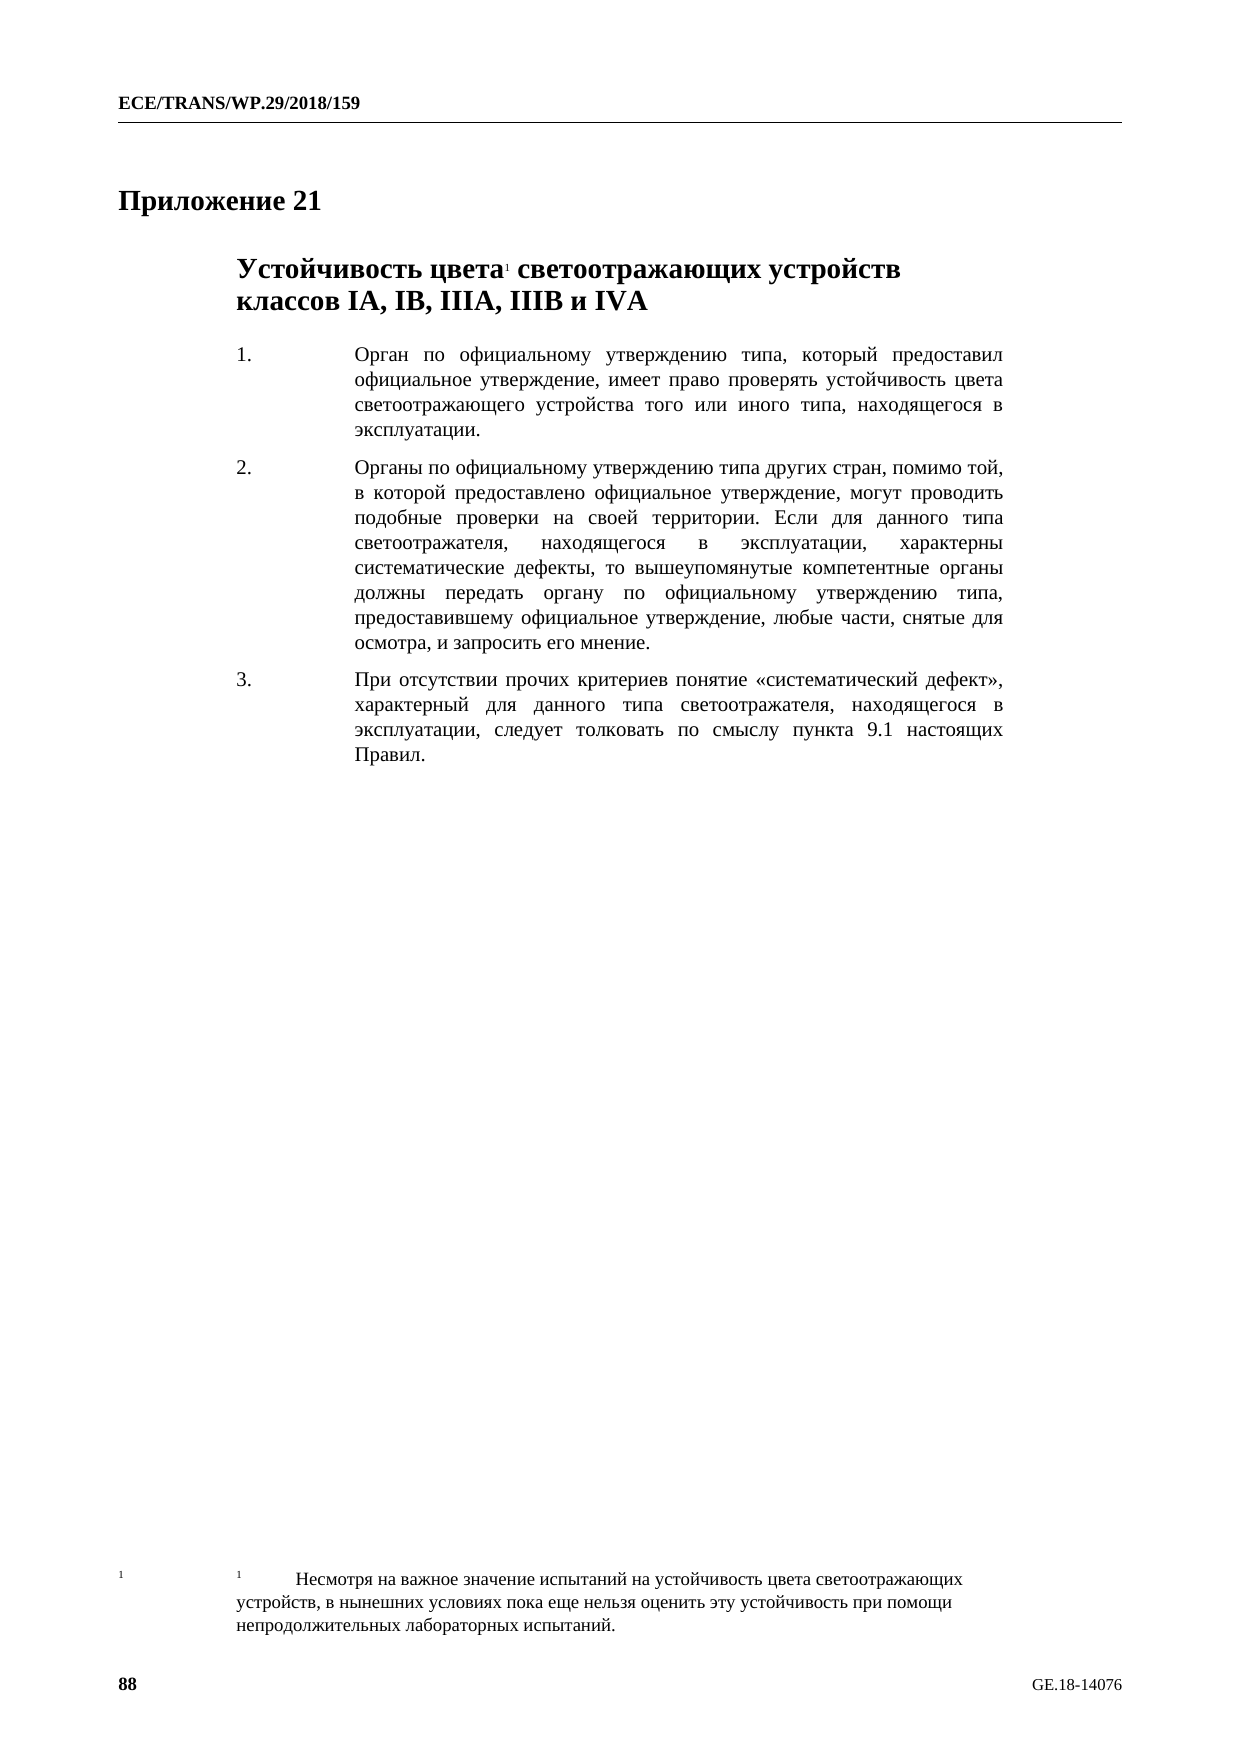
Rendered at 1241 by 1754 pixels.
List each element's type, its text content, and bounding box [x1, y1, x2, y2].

text 3. При отсутствии прочих критериев понятие «систематический дефект», характерный для данного типа светоотражателя, находящегося в эксплуатации, следует толковать по смыслу пункта 9.1 настоящих Правил. [236, 666, 1004, 766]
text 1. Орган по официальному утверждению типа, который предоставил официальное утверждение, имеет право проверять устойчивость цвета светоотражающего устройства того или иного типа, находящегося в эксплуатации. [236, 341, 1004, 441]
text Устойчивость цвета1 светоотражающих устройств классов IA, IВ, IIIА, IIIВ и IVА [118, 254, 1004, 316]
text Приложение 21 [118, 185, 1004, 216]
text 2. Органы по официальному утверждению типа других стран, помимо той, в которой предоставлено официальное утверждение, могут проводить подобные проверки на своей территории. Если для данного типа светоотражателя, находящегося в эксплуатации, характерны систематические дефекты, то вышеупомянутые компетентные органы должны передать органу по официальному утверждению типа, предоставившему официальное утверждение, любые части, снятые для осмотра, и запросить его мнение. [236, 454, 1004, 654]
